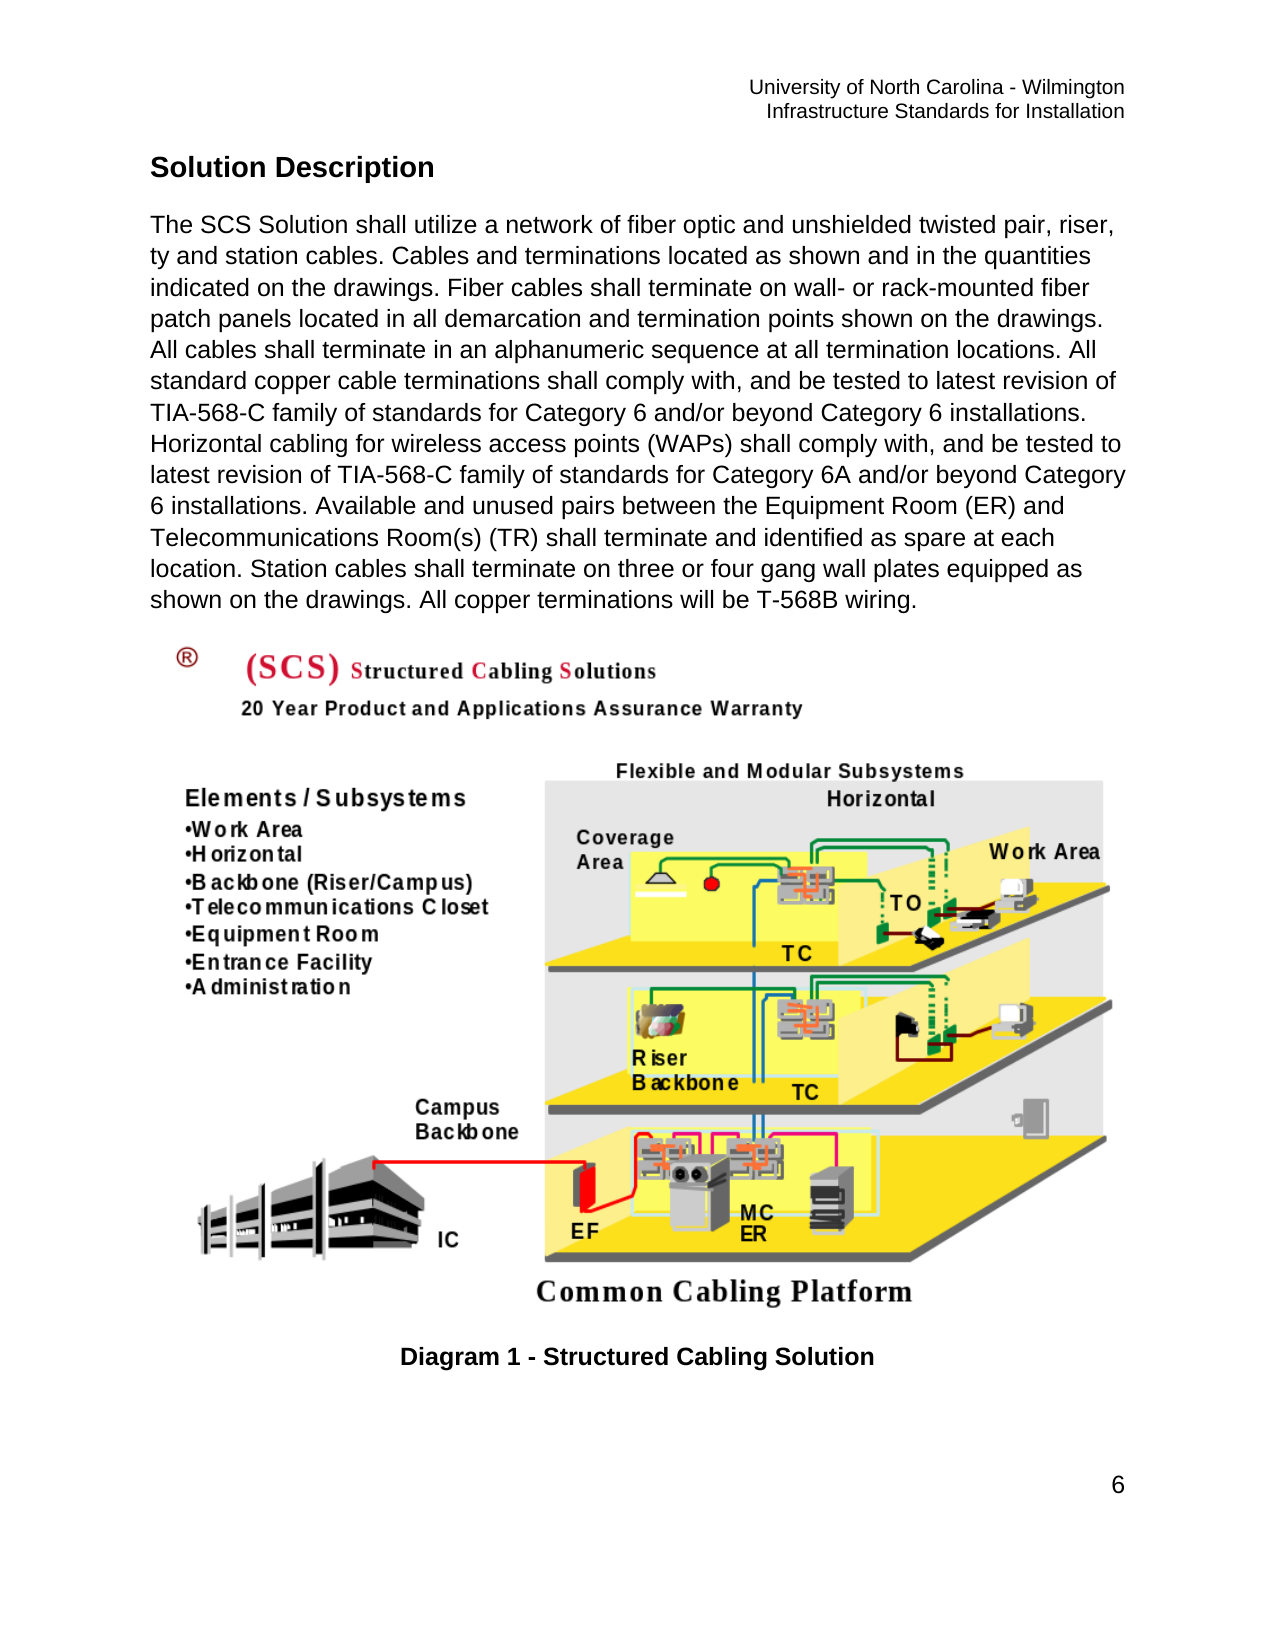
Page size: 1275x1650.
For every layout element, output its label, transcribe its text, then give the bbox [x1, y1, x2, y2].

subtitle The SCS Solution shall utilize a network of fiber optic and unshielded twisted pair, riser, ty and station cables. Cables and terminations located as shown and in the quantities indicated on the drawings. Fiber cables shall terminate on wall- or rack-mounted fiber patch panels located in all demarcation and termination points shown on the drawings. All cables shall terminate in an alphanumeric sequence at all termination locations. All standard copper cable terminations shall comply with, and be tested to latest revision of TIA-568-C family of standards for Category 6 and/or beyond Category 6 installations. Horizontal cabling for wireless access points (WAPs) shall comply with, and be tested to latest revision of TIA-568-C family of standards for Category 6A and/or beyond Category 6 installations. Available and unused pairs between the Equipment Room (ER) and Telecommunications Room(s) (TR) shall terminate and identified as spare at each location. Station cables shall terminate on three or four gang wall plates equipped as shown on the drawings. All copper terminations will be T-568B wiring. [150, 208, 1134, 615]
text Diagram 1 - Structured Cabling Solution [150, 1336, 1125, 1371]
text Solution Description [150, 150, 1125, 183]
